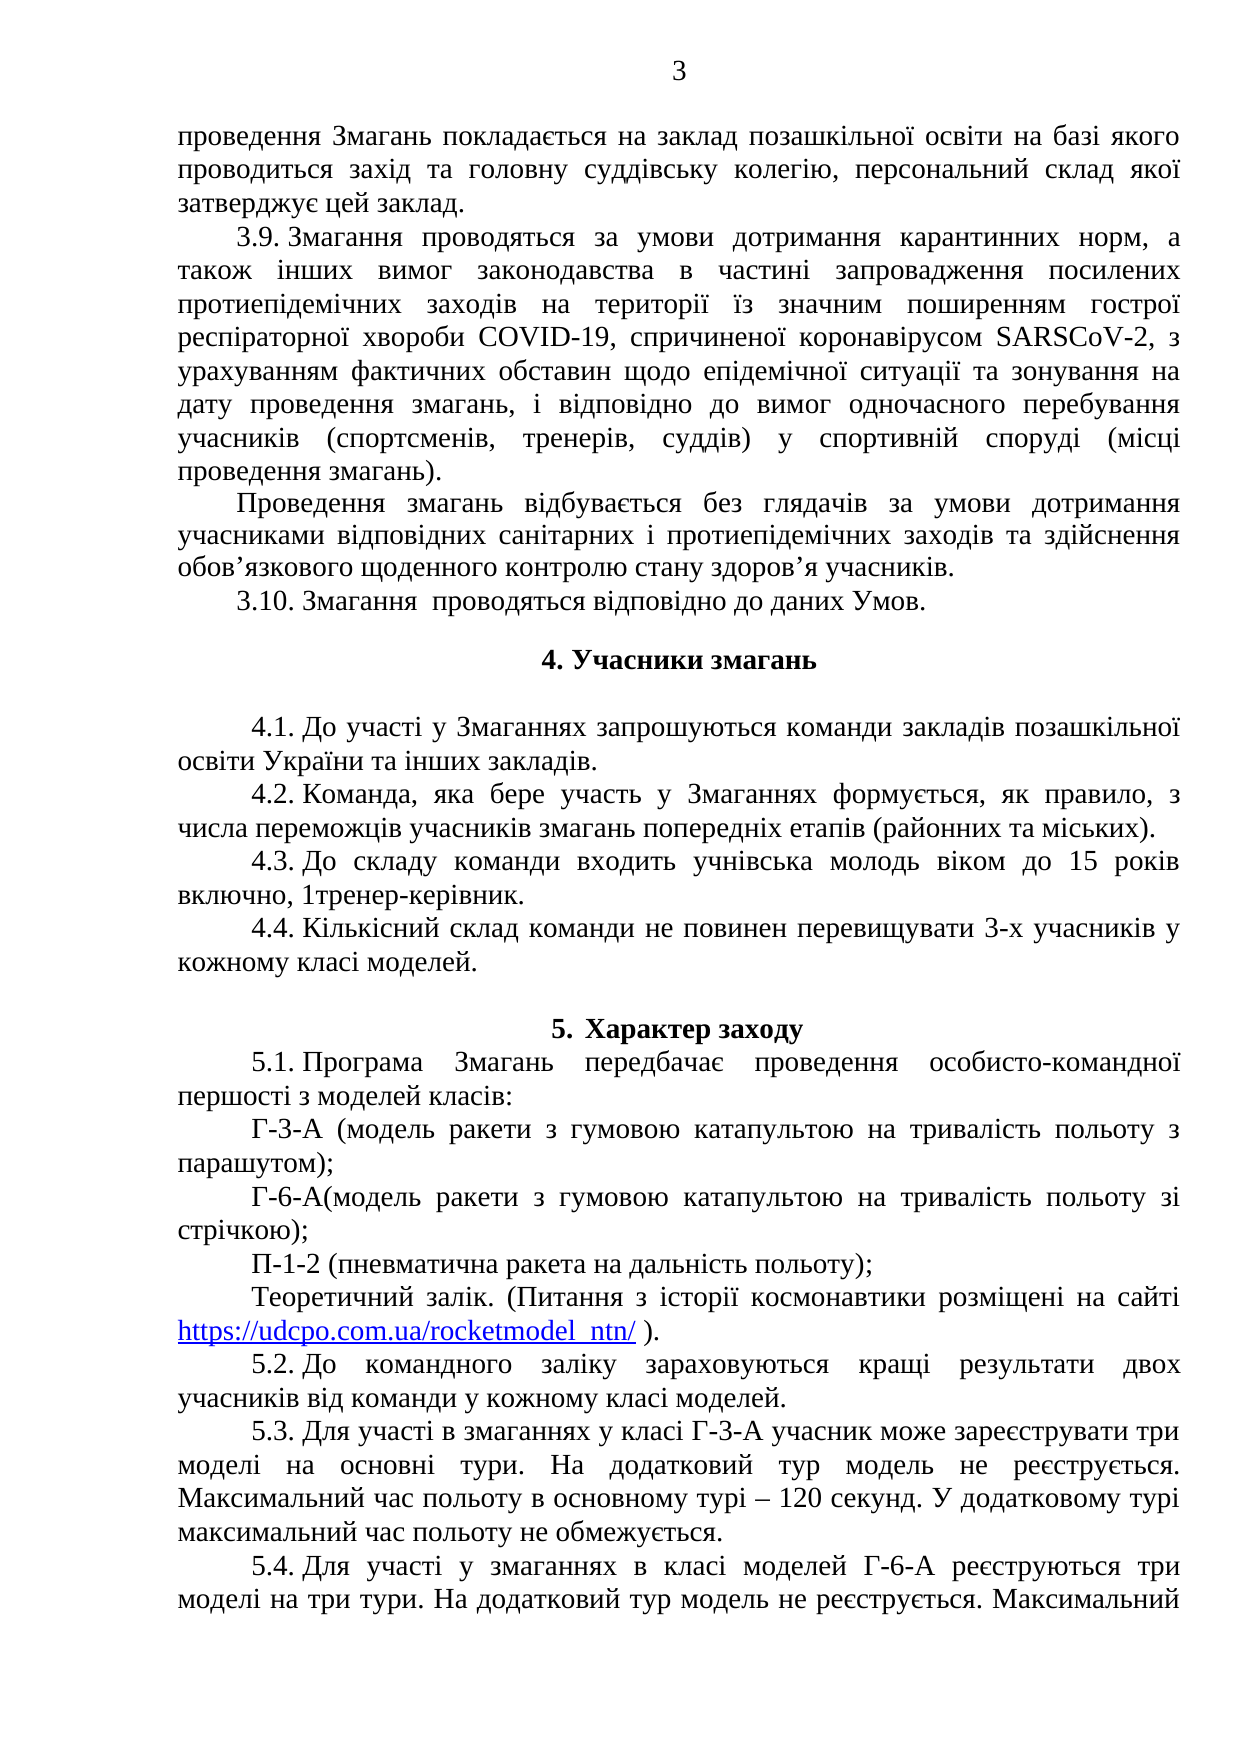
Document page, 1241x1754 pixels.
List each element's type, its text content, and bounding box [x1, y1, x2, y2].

list Характер заходу [173, 1011, 1181, 1044]
text Г-6-А(модель ракети з гумовою катапультою на тривалість польоту зі стрічкою); [177, 1179, 1181, 1246]
text 4.3. До складу команди входить учнівська молодь віком до 15 років включно, 1тренер-керівник. [177, 843, 1181, 910]
text 5.2. До командного заліку зараховуються кращі результати двох учасників від команди у кожному класі моделей. [177, 1346, 1181, 1413]
text 4.1. До участі у Змаганнях запрошуються команди закладів позашкільної освіти України та інших закладів. [177, 709, 1181, 776]
text Г-3-А (модель ракети з гумовою катапультою на тривалість польоту з парашутом); [177, 1112, 1181, 1179]
text 4.2. Команда, яка бере участь у Змаганнях формується, як правило, з числа переможців учасників змагань попередніх етапів (районних та міських). [177, 776, 1181, 843]
text 5.1. Програма Змагань передбачає проведення особисто-командної першості з моделей класів: [177, 1044, 1181, 1112]
text 3.10. Змагання проводяться відповідно до даних Умов. [177, 583, 1181, 616]
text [177, 118, 1181, 219]
text Теоретичний залік. (Питання з історії космонавтики розміщені на сайті https://udcpo.com.ua/rocketmodel_ntn/ ). [177, 1279, 1181, 1346]
text 3.9. Змагання проводяться за умови дотримання карантинних норм, а також інших вимог законодавства в частині запровадження посилених протиепідемічних заходів на території їз значним поширенням гострої респіраторної хвороби COVID-19, спричиненої коронавірусом SARSCoV-2, з урахуванням фактичних обставин щодо епідемічної ситуації та зонування на дату проведення змагань, і відповідно до вимог одночасного перебування учасників (спортсменів, тренерів, суддів) у спортивній споруді (місці проведення змагань). [177, 219, 1181, 487]
text 4.4. Кількісний склад команди не повинен перевищувати 3-х учасників у кожному класі моделей. [177, 910, 1181, 977]
list Учасники змагань [177, 642, 1181, 676]
text Проведення змагань відбувається без глядачів за умови дотримання учасниками відповідних санітарних і протиепідемічних заходів та здійснення обов’язкового щоденного контролю стану здоров’я учасників. [177, 487, 1181, 583]
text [177, 1548, 1181, 1615]
text 5.3. Для участі в змаганнях у класі Г-3-А учасник може зареєструвати три моделі на основні тури. На додатковий тур модель не реєструється. Максимальний час польоту в основному турі – 120 секунд. У додатковому турі максимальний час польоту не обмежується. [177, 1413, 1181, 1548]
text П-1-2 (пневматична ракета на дальність польоту); [177, 1246, 1181, 1279]
